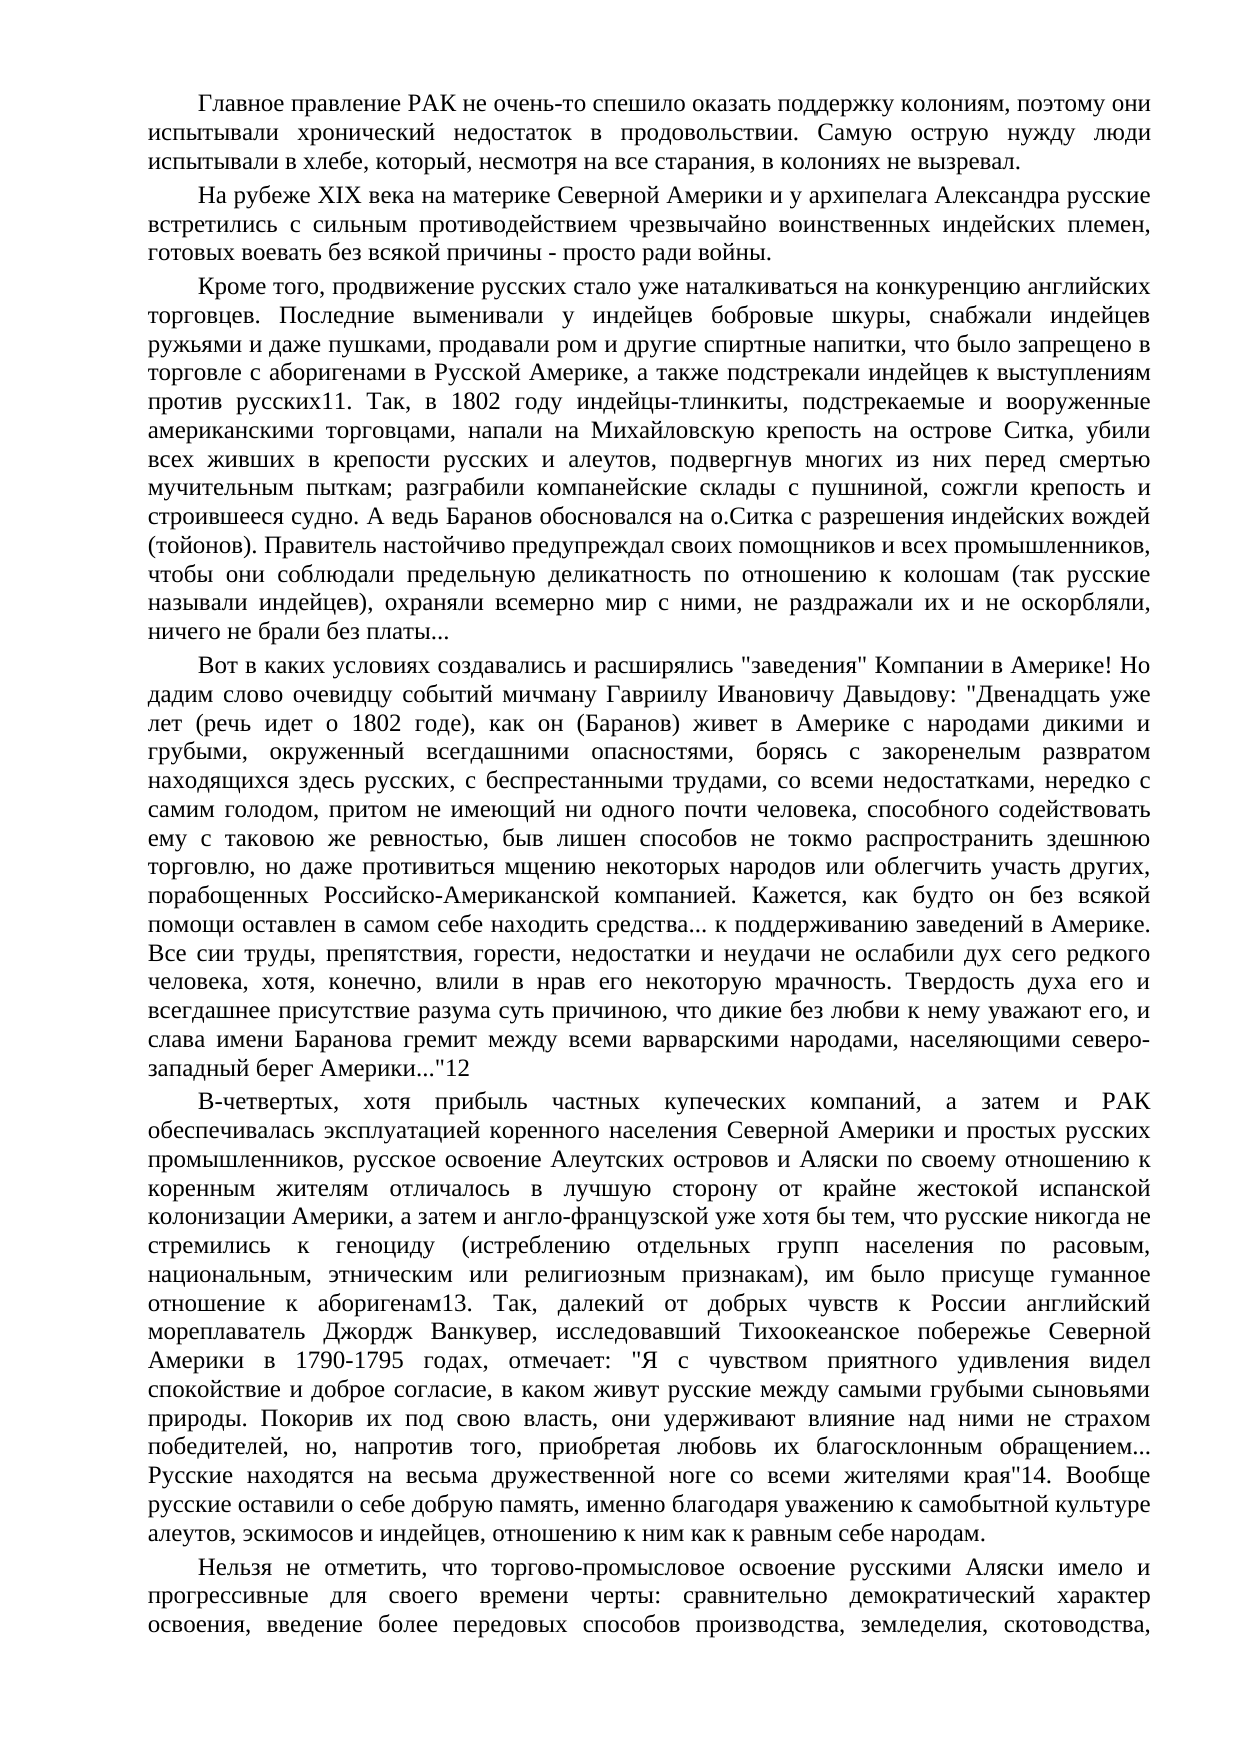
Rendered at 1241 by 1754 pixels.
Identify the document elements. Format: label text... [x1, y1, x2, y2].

text Вот в каких условиях создавались и расширялись "заведения" Компании в Америке! Но дадим слово очевидцу событий мичману Гавриилу Ивановичу Давыдову: "Двенадцать уже лет (речь идет о 1802 годе), как он (Баранов) живет в Америке с народами дикими и грубыми, окруженный всегдашними опасностями, борясь с закоренелым развратом находящихся здесь русских, с беспрестанными трудами, со всеми недостатками, нередко с самим голодом, притом не имеющий ни одного почти человека, способного содействовать ему с таковою же ревностью, быв лишен способов не токмо распространить здешнюю торговлю, но даже противиться мщению некоторых народов или облегчить участь других, порабощенных Российско-Американской компанией. Кажется, как будто он без всякой помощи оставлен в самом себе находить средства... к поддерживанию заведений в Америке. Все сии труды, препятствия, горести, недостатки и неудачи не ослабили дух сего редкого человека, хотя, конечно, влили в нрав его некоторую мрачность. Твердость духа его и всегдашнее присутствие разума суть причиною, что дикие без любви к нему уважают его, и слава имени Баранова гремит между всеми варварскими народами, населяющими северо-западный берег Америки..."12 [148, 650, 1152, 1081]
text Кроме того, продвижение русских стало уже наталкиваться на конкуренцию английских торговцев. Последние выменивали у индейцев бобровые шкуры, снабжали индейцев ружьями и даже пушками, продавали ром и другие спиртные напитки, что было запрещено в торговле с аборигенами в Русской Америке, а также подстрекали индейцев к выступлениям против русских11. Так, в 1802 году индейцы-тлинкиты, подстрекаемые и вооруженные американскими торговцами, напали на Михайловскую крепость на острове Ситка, убили всех живших в крепости русских и алеутов, подвергнув многих из них перед смертью мучительным пыткам; разграбили компанейские склады с пушниной, сожгли крепость и строившееся судно. А ведь Баранов обосновался на о.Ситка с разрешения индейских вождей (тойонов). Правитель настойчиво предупреждал своих помощников и всех промышленников, чтобы они соблюдали предельную деликатность по отношению к колошам (так русские называли индейцев), охраняли всемерно мир с ними, не раздражали их и не оскорбляли, ничего не брали без платы... [148, 271, 1152, 645]
text На рубеже XIX века на материке Северной Америки и у архипелага Александра русские встретились с сильным противодействием чрезвычайно воинственных индейских племен, готовых воевать без всякой причины - просто ради войны. [148, 180, 1152, 266]
text Главное правление РАК не очень-то спешило оказать поддержку колониям, поэтому они испытывали хронический недостаток в продовольствии. Самую острую нужду люди испытывали в хлебе, который, несмотря на все старания, в колониях не вызревал. [148, 88, 1152, 175]
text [148, 1552, 1152, 1638]
text В-четвертых, хотя прибыль частных купеческих компаний, а затем и РАК обеспечивалась эксплуатацией коренного населения Северной Америки и простых русских промышленников, русское освоение Алеутских островов и Аляски по своему отношению к коренным жителям отличалось в лучшую сторону от крайне жестокой испанской колонизации Америки, а затем и англо-французской уже хотя бы тем, что русские никогда не стремились к геноциду (истреблению отдельных групп населения по расовым, национальным, этническим или религиозным признакам), им было присуще гуманное отношение к аборигенам13. Так, далекий от добрых чувств к России английский мореплаватель Джордж Ванкувер, исследовавший Тихоокеанское побережье Северной Америки в 1790-1795 годах, отмечает: "Я с чувством приятного удивления видел спокойствие и доброе согласие, в каком живут русские между самыми грубыми сыновьями природы. Покорив их под свою власть, они удерживают влияние над ними не страхом победителей, но, напротив того, приобретая любовь их благосклонным обращением... Русские находятся на весьма дружественной ноге со всеми жителями края"14. Вообще русские оставили о себе добрую память, именно благодаря уважению к самобытной культуре алеутов, эскимосов и индейцев, отношению к ним как к равным себе народам. [148, 1086, 1152, 1546]
